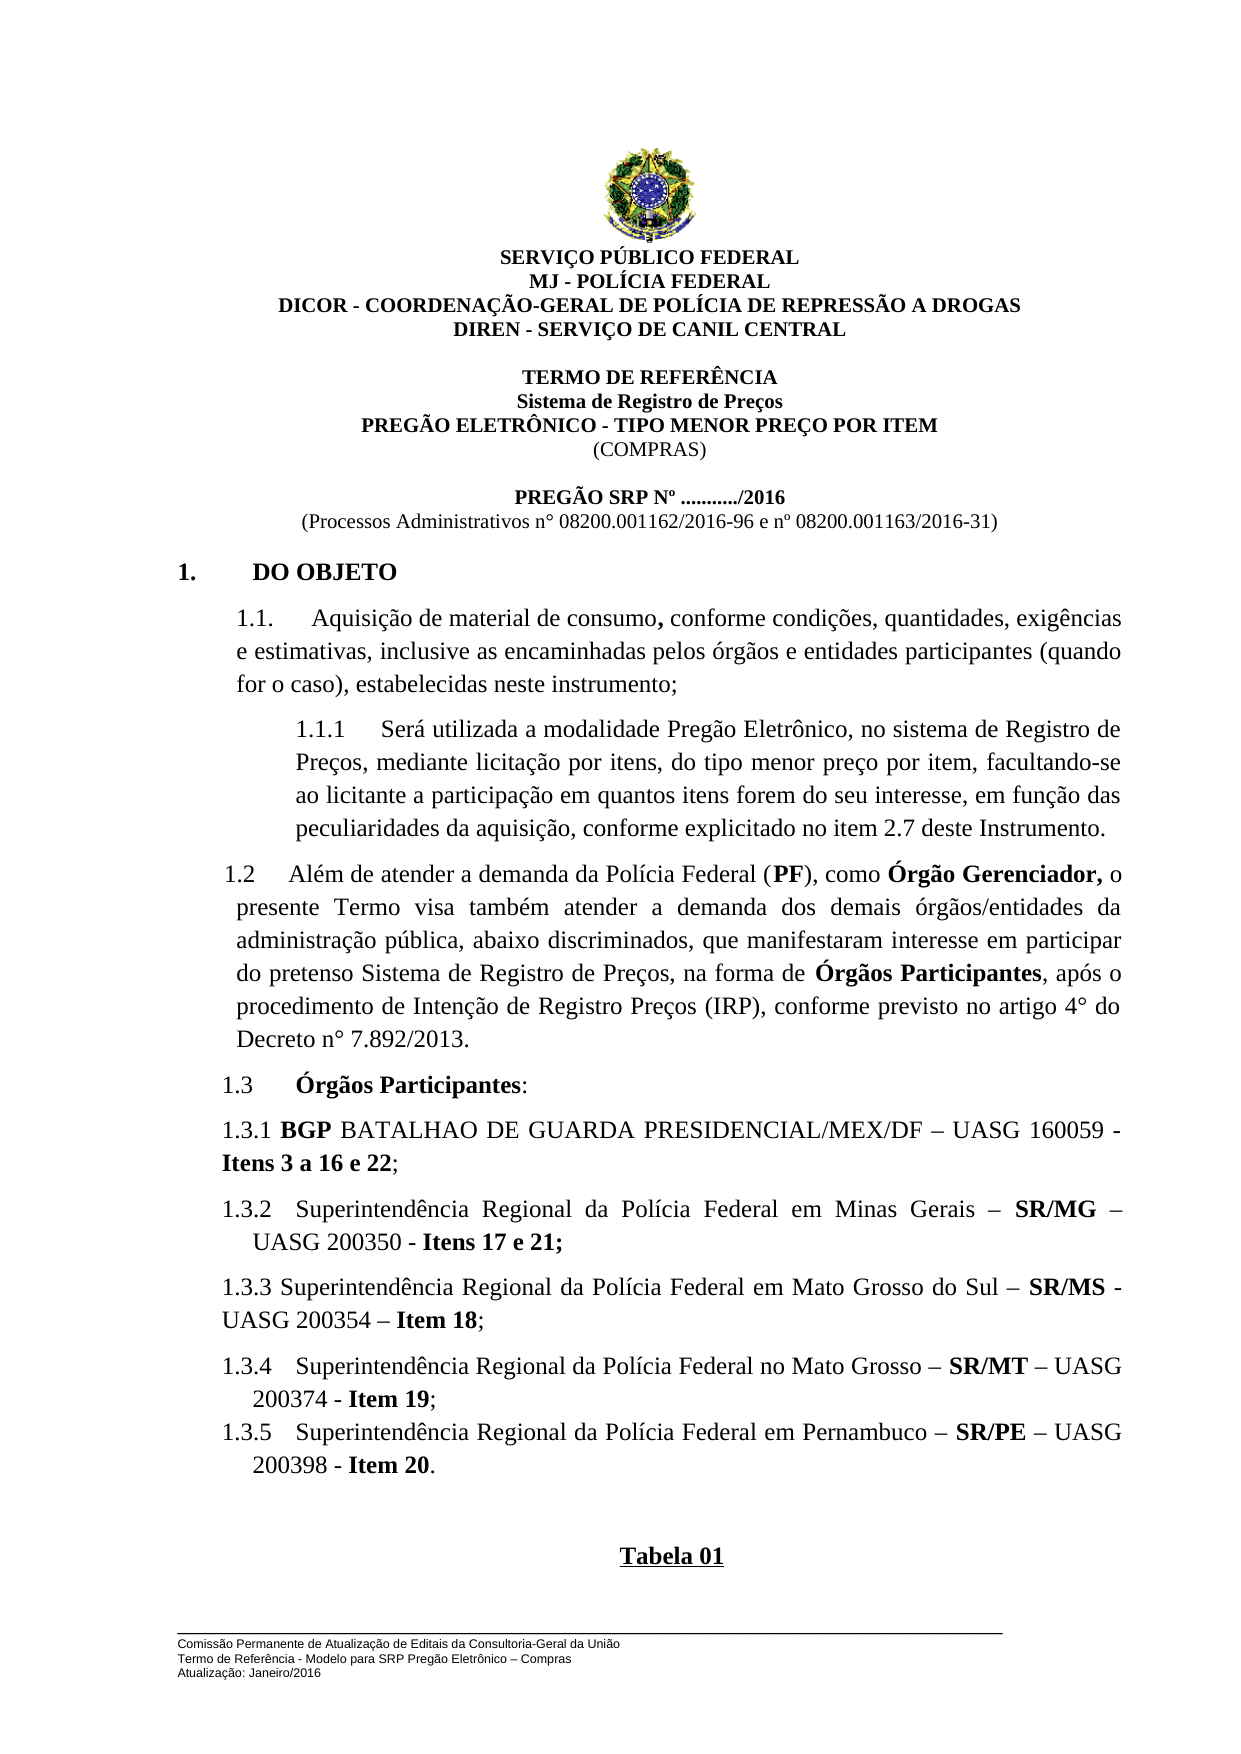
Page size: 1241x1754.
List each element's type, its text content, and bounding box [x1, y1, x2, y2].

list Superintendência Regional da Polícia Federal em Minas Gerais – SR/MG – UASG 200350 - Itens 17 e 21; [222, 1194, 1122, 1256]
text SERVIÇO PÚBLICO FEDERAL [177, 244, 1122, 269]
text 1.3.3 Superintendência Regional da Polícia Federal em Mato Grosso do Sul – SR/MS - UASG 200354 – Item 18; [222, 1272, 1122, 1334]
text DIREN - SERVIÇO DE CANIL CENTRAL [177, 317, 1122, 341]
text 1.1.1 Será utilizada a modalidade Pregão Eletrônico, no sistema de Registro de Preços, mediante licitação por itens, do tipo menor preço por item, facultando-se ao licitante a participação em quantos itens forem do seu interesse, em função das peculiaridades da aquisição, conforme explicitado no item 2.7 deste Instrumento. [295, 714, 1122, 842]
text 1. DO OBJETO [177, 557, 1124, 586]
text Tabela 01 [221, 1541, 1122, 1570]
text 1.1. Aquisição de material de consumo, conforme condições, quantidades, exigências e estimativas, inclusive as encaminhadas pelos órgãos e entidades participantes (quando for o caso), estabelecidas neste instrumento; [236, 603, 1122, 698]
text PREGÃO SRP Nº .........../2016 [177, 485, 1122, 509]
text Sistema de Registro de Preços [177, 389, 1122, 413]
list Órgãos Participantes: [222, 1070, 1122, 1098]
text 1.3.1 BGP BATALHAO DE GUARDA PRESIDENCIAL/MEX/DF – UASG 160059 - Itens 3 a 16 e 22; [222, 1115, 1122, 1177]
text (COMPRAS) [177, 437, 1122, 461]
text TERMO DE REFERÊNCIA [177, 365, 1122, 389]
text PREGÃO ELETRÔNICO - TIPO MENOR PREÇO POR ITEM [177, 413, 1122, 437]
text (Processos Administrativos n° 08200.001162/2016-96 e nº 08200.001163/2016-31) [177, 509, 1122, 533]
list Superintendência Regional da Polícia Federal em Pernambuco – SR/PE – UASG 200398 - Item 20. [222, 1417, 1122, 1479]
list Superintendência Regional da Polícia Federal no Mato Grosso – SR/MT – UASG 200374 - Item 19; [222, 1351, 1122, 1413]
text 1.2 Além de atender a demanda da Polícia Federal (PF), como Órgão Gerenciador, o presente Termo visa também atender a demanda dos demais órgãos/entidades da administração pública, abaixo discriminados, que manifestaram interesse em participar do pretenso Sistema de Registro de Preços, na forma de Órgãos Participantes, após o procedimento de Intenção de Registro Preços (IRP), conforme previsto no artigo 4° do Decreto n° 7.892/2013. [177, 859, 1122, 1053]
text MJ - POLÍCIA FEDERAL [177, 269, 1122, 293]
text DICOR - COORDENAÇÃO-GERAL DE POLÍCIA DE REPRESSÃO A DROGAS [177, 293, 1122, 317]
